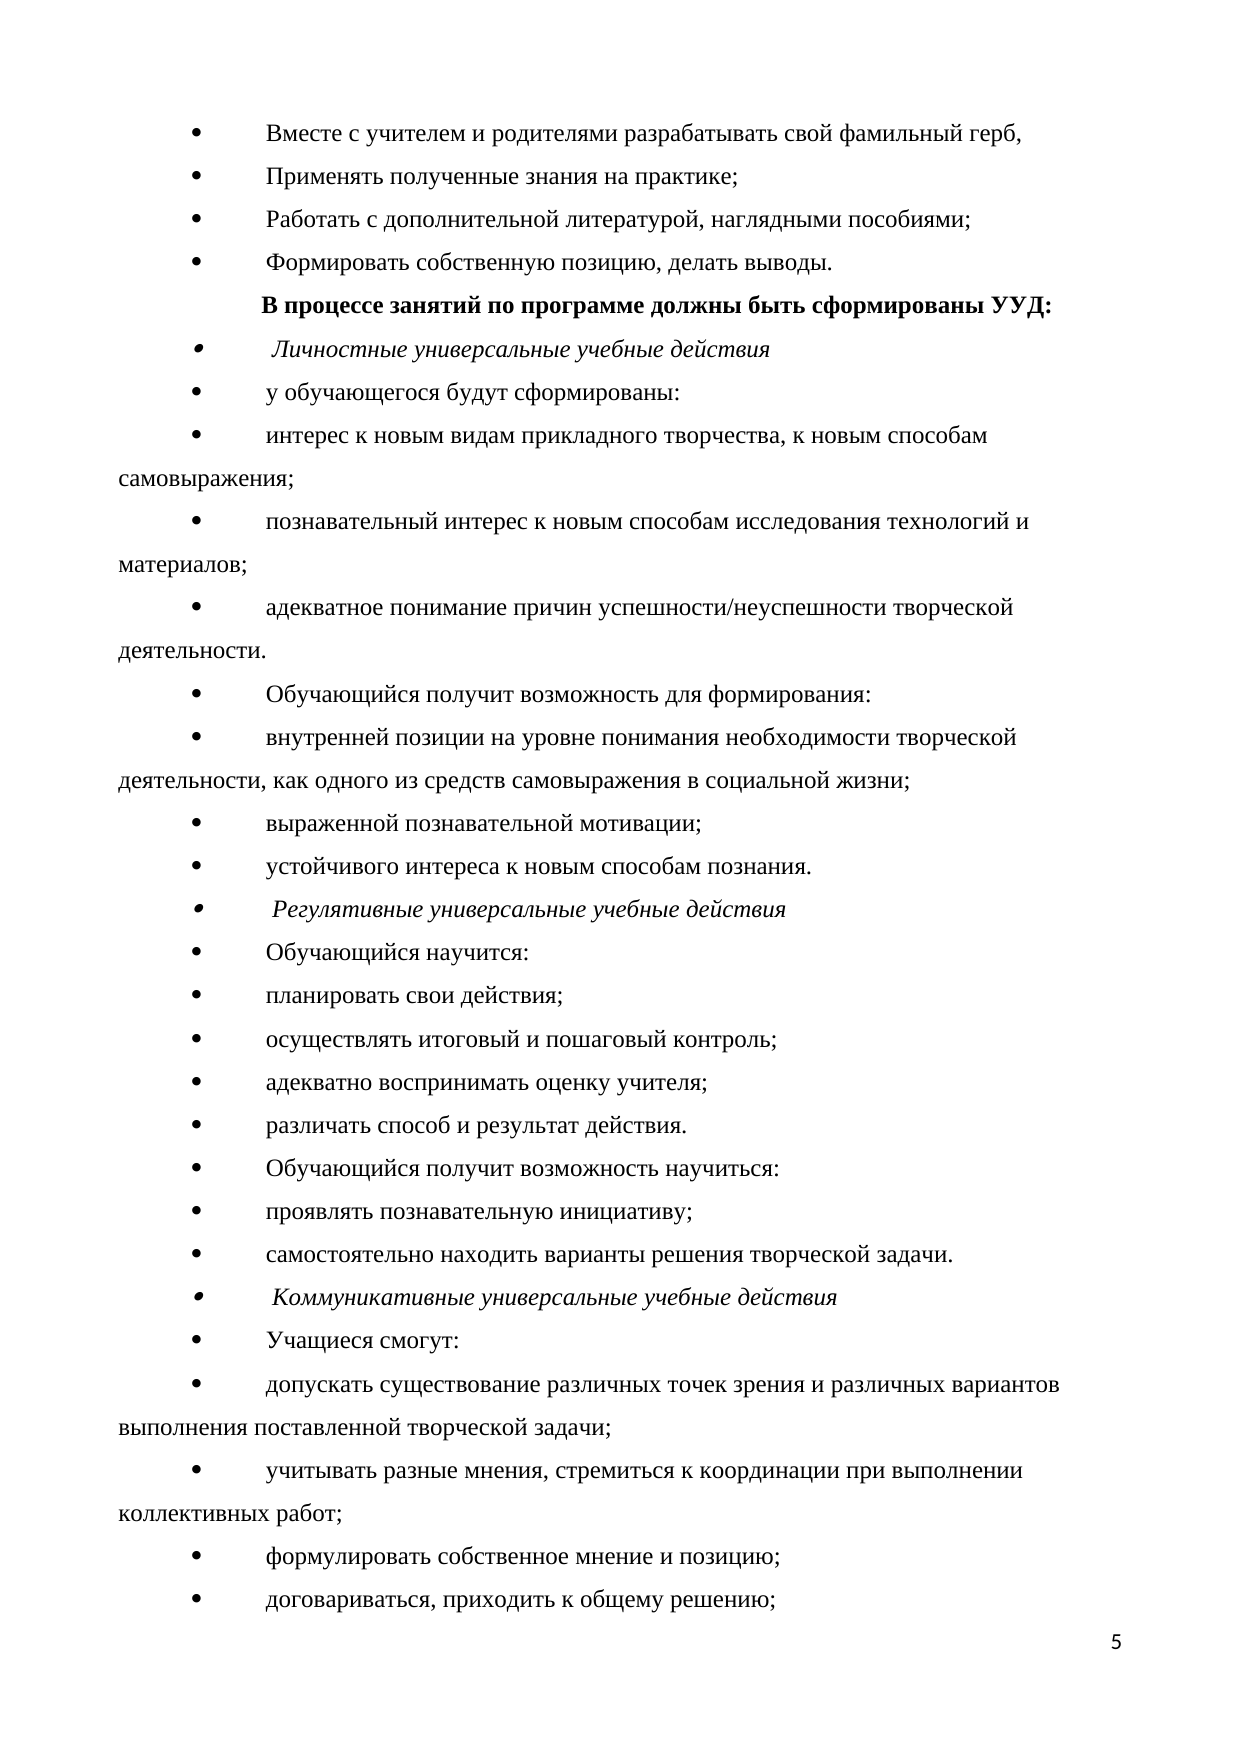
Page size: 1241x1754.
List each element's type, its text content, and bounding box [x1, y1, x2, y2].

list выраженной познавательной мотивации; [118, 808, 1122, 837]
list договариваться, приходить к общему решению; [118, 1584, 1122, 1613]
list у обучающегося будут сформированы: [118, 377, 1122, 406]
list адекватно воспринимать оценку учителя; [118, 1067, 1122, 1096]
list Коммуникативные универсальные учебные действия [118, 1282, 1122, 1311]
list адекватное понимание причин успешности/неуспешности творческой деятельности. [118, 592, 1122, 664]
list Учащиеся смогут: [118, 1326, 1122, 1354]
list Обучающийся получит возможность для формирования: [118, 679, 1122, 707]
list Формировать собственную позицию, делать выводы. [118, 247, 1122, 276]
list познавательный интерес к новым способам исследования технологий и материалов; [118, 506, 1122, 578]
list Вместе с учителем и родителями разрабатывать свой фамильный герб, [118, 118, 1122, 147]
list проявлять познавательную инициативу; [118, 1196, 1122, 1225]
list интерес к новым видам прикладного творчества, к новым способам самовыражения; [118, 420, 1122, 492]
list Обучающийся научится: [118, 937, 1122, 966]
text В процессе занятий по программе должны быть сформированы УУД: [192, 291, 1122, 319]
list Личностные универсальные учебные действия [118, 334, 1122, 362]
list формулировать собственное мнение и позицию; [118, 1541, 1122, 1570]
list допускать существование различных точек зрения и различных вариантов выполнения поставленной творческой задачи; [118, 1369, 1122, 1441]
list устойчивого интереса к новым способам познания. [118, 851, 1122, 880]
list самостоятельно находить варианты решения творческой задачи. [118, 1239, 1122, 1268]
list внутренней позиции на уровне понимания необходимости творческой деятельности, как одного из средств самовыражения в социальной жизни; [118, 722, 1122, 794]
list различать способ и результат действия. [118, 1110, 1122, 1139]
list планировать свои действия; [118, 981, 1122, 1009]
list Применять полученные знания на практике; [118, 161, 1122, 190]
list Регулятивные универсальные учебные действия [118, 894, 1122, 923]
list осуществлять итоговый и пошаговый контроль; [118, 1024, 1122, 1052]
list Работать с дополнительной литературой, наглядными пособиями; [118, 204, 1122, 233]
list Обучающийся получит возможность научиться: [118, 1153, 1122, 1182]
list учитывать разные мнения, стремиться к координации при выполнении коллективных работ; [118, 1455, 1122, 1527]
